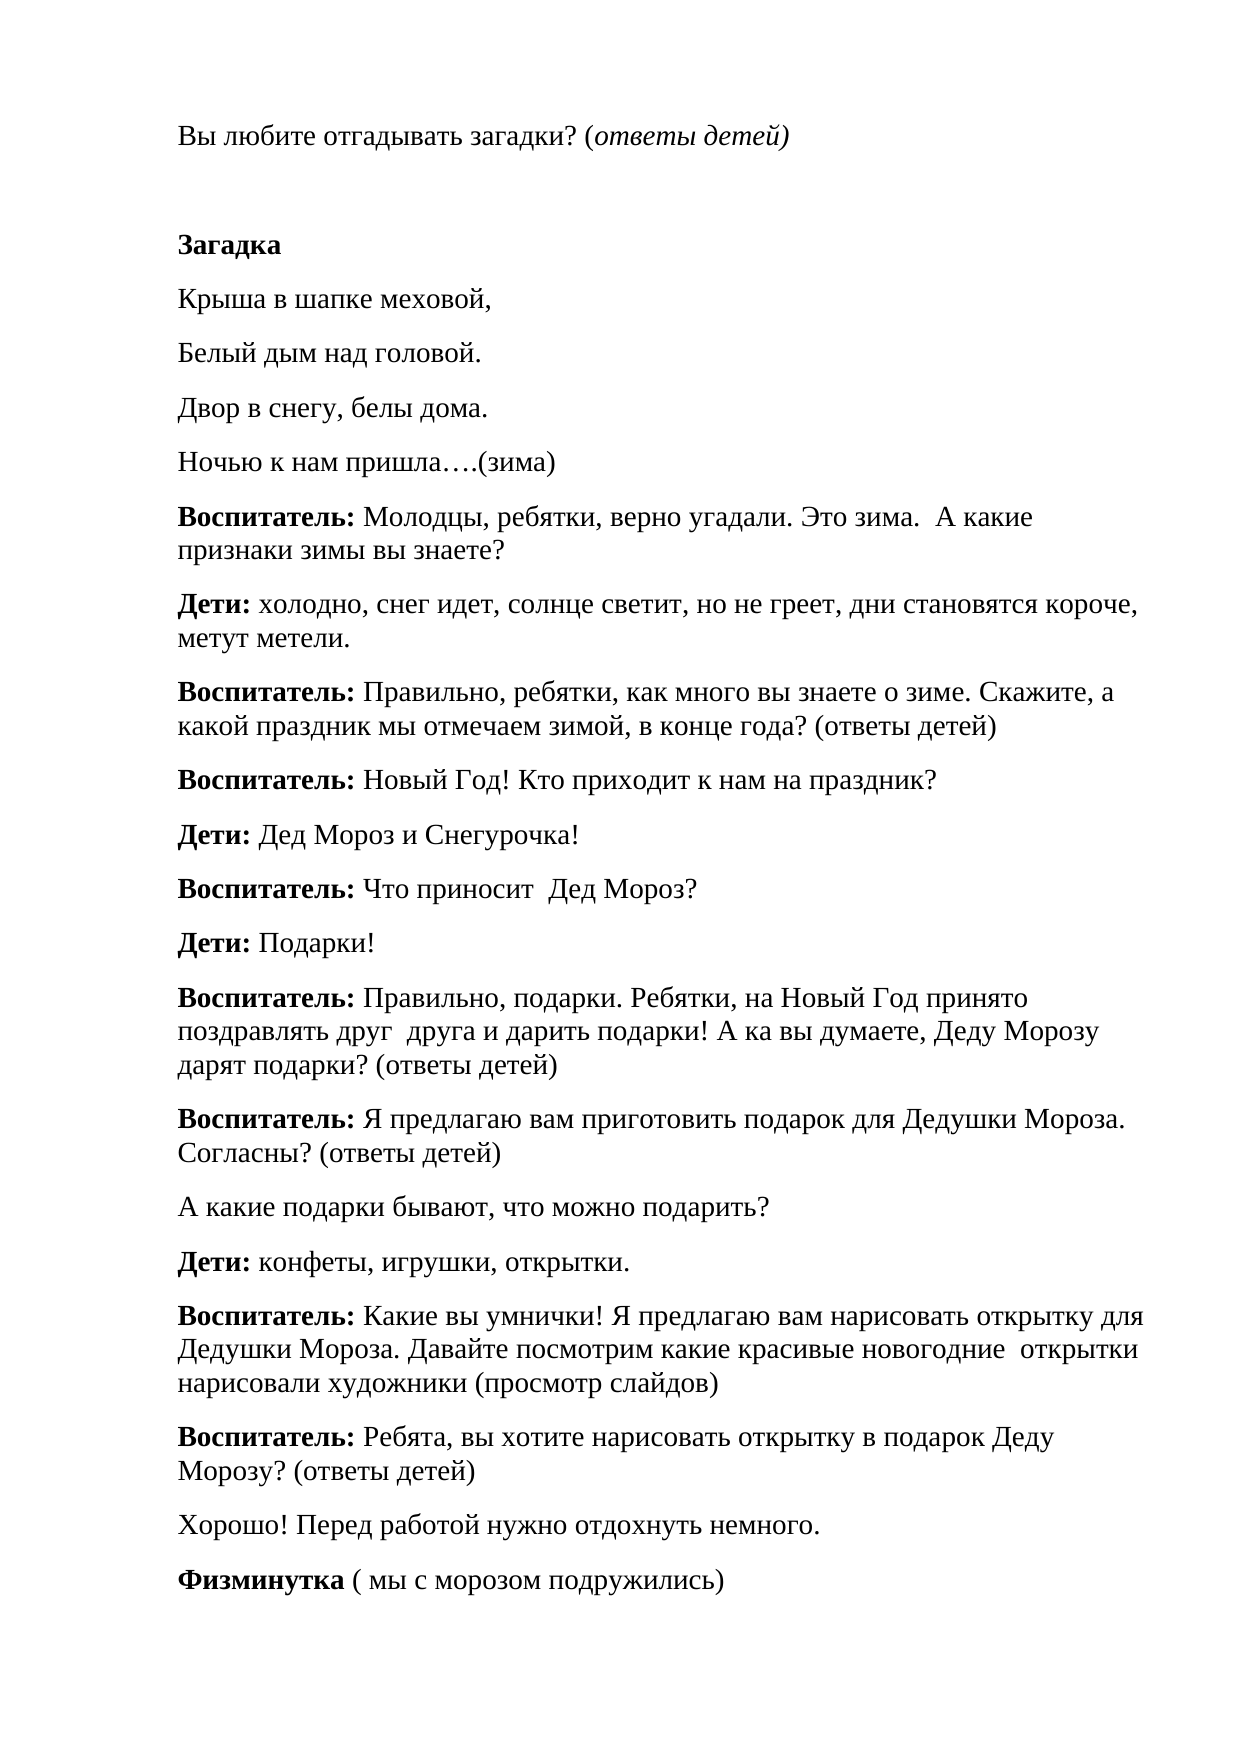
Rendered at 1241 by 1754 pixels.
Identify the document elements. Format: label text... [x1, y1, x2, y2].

text Дети: холодно, снег идет, солнце светит, но не греет, дни становятся короче, метут метели. [177, 587, 1152, 654]
text Ночью к нам пришла….(зима) [177, 444, 1152, 478]
text Дети: конфеты, игрушки, открытки. [177, 1244, 1152, 1277]
text Белый дым над головой. [177, 336, 1152, 369]
text Хорошо! Перед работой нужно отдохнуть немного. [177, 1507, 1152, 1541]
text Воспитатель: Правильно, ребятки, как много вы знаете о зиме. Скажите, а какой праздник мы отмечаем зимой, в конце года? (ответы детей) [177, 674, 1152, 742]
text Воспитатель: Что приносит Дед Мороз? [177, 871, 1152, 905]
text Воспитатель: Я предлагаю вам приготовить подарок для Дедушки Мороза. Согласны? (ответы детей) [177, 1101, 1152, 1168]
text Воспитатель: Новый Год! Кто приходит к нам на праздник? [177, 762, 1152, 796]
text Двор в снегу, белы дома. [177, 390, 1152, 423]
text Физминутка ( мы с морозом подружились) [177, 1562, 1152, 1595]
text Загадка [177, 227, 1152, 260]
text Воспитатель: Правильно, подарки. Ребятки, на Новый Год принято поздравлять друг друга и дарить подарки! А ка вы думаете, Деду Морозу дарят подарки? (ответы детей) [177, 980, 1152, 1081]
text Воспитатель: Молодцы, ребятки, верно угадали. Это зима. А какие признаки зимы вы знаете? [177, 499, 1152, 566]
text Вы любите отгадывать загадки? (ответы детей) [177, 118, 1152, 152]
text Дети: Дед Мороз и Снегурочка! [177, 817, 1152, 850]
text А какие подарки бывают, что можно подарить? [177, 1189, 1152, 1223]
text Воспитатель: Ребята, вы хотите нарисовать открытку в подарок Деду Морозу? (ответы детей) [177, 1419, 1152, 1487]
text Крыша в шапке меховой, [177, 281, 1152, 315]
text Дети: Подарки! [177, 926, 1152, 959]
text Воспитатель: Какие вы умнички! Я предлагаю вам нарисовать открытку для Дедушки Мороза. Давайте посмотрим какие красивые новогодние открытки нарисовали художники (просмотр слайдов) [177, 1298, 1152, 1399]
